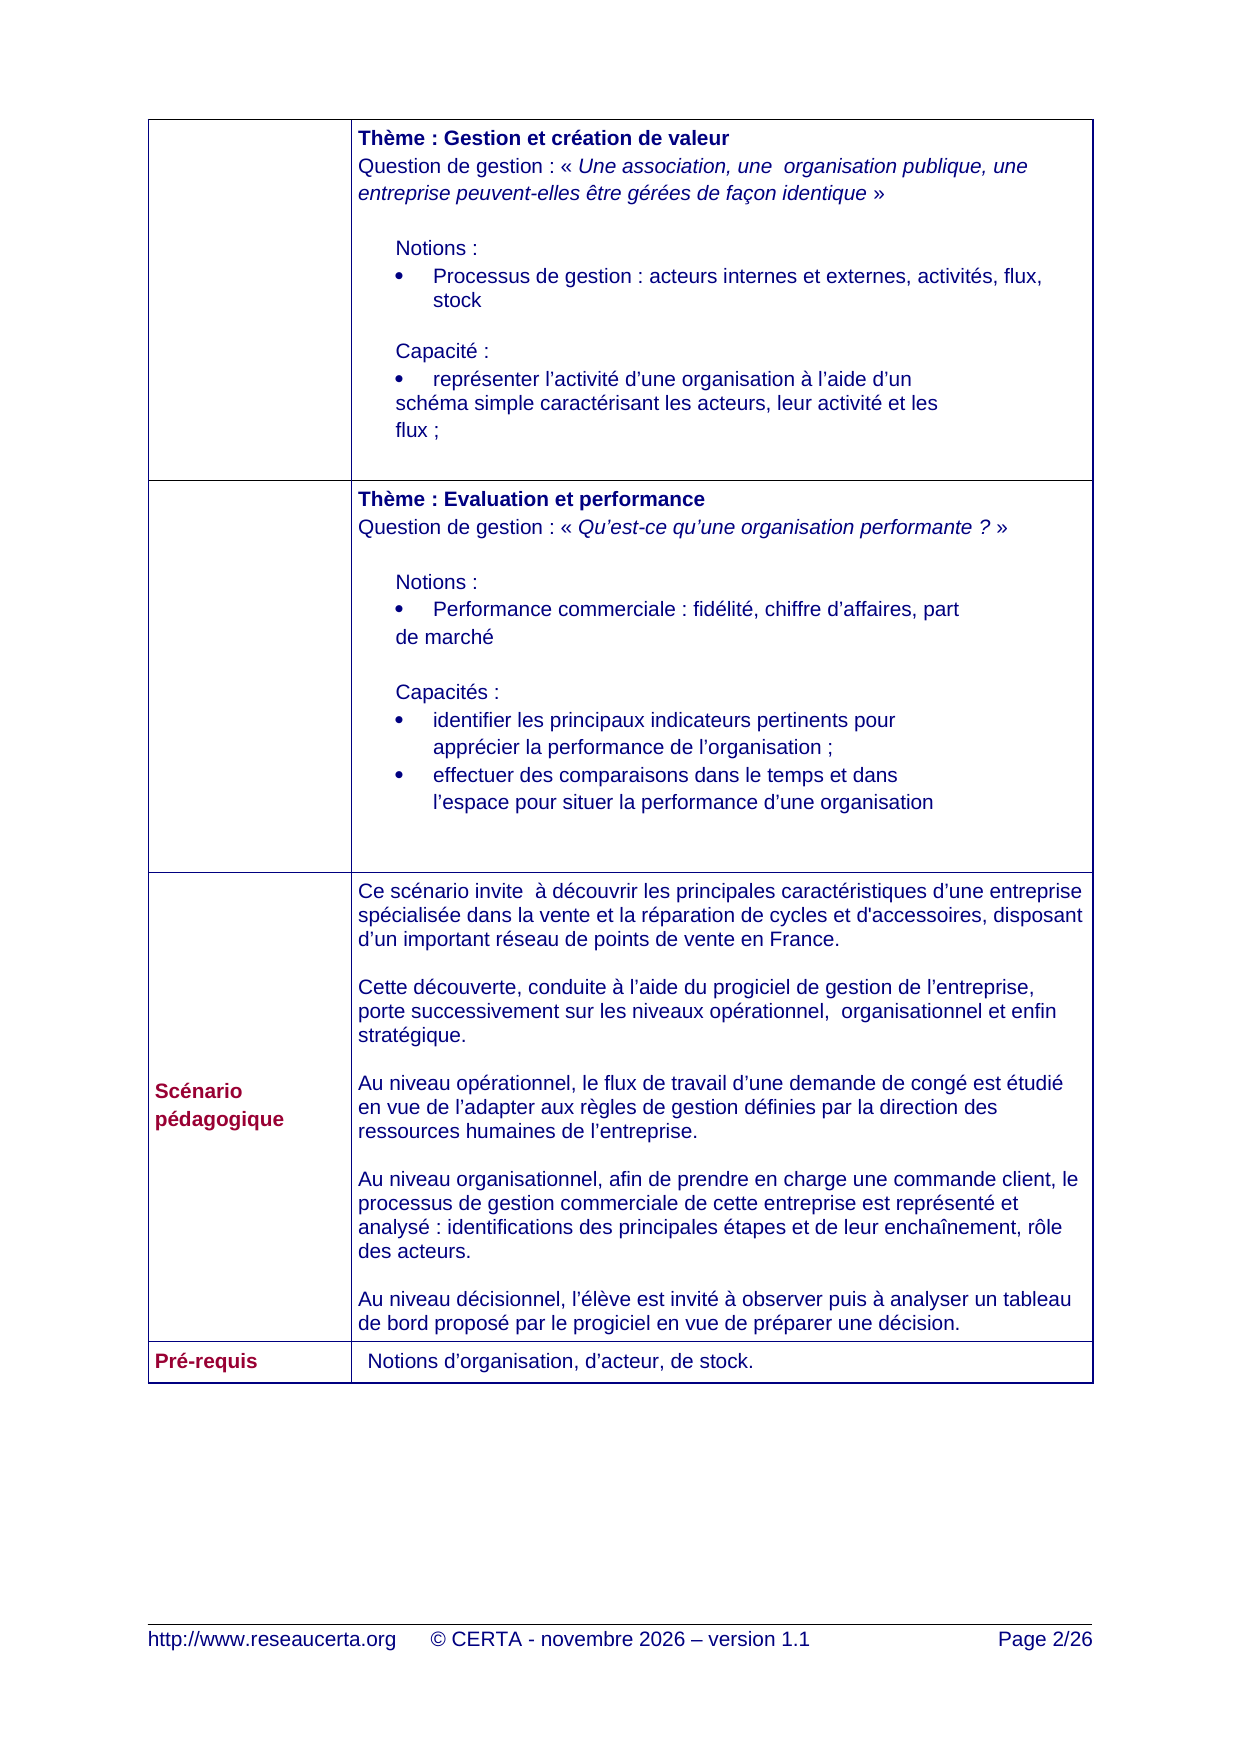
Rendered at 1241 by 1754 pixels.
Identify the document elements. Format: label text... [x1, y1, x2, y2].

table_cell Thème : Gestion et création de valeur Question de gestion : « Une association, une organisation publique, une entreprise peuvent-elles être gérées de façon identique » Notions : Processus de gestion : acteurs internes et externes, activités, flux, stock Capacité : représenter l’activité d’une organisation à l’aide d’un schéma simple caractérisant les acteurs, leur activité et les flux ; [352, 120, 1092, 480]
table_cell Pré-requis [149, 1342, 351, 1382]
table_cell Notions d’organisation, d’acteur, de stock. [352, 1342, 1092, 1382]
table_cell Thème : Evaluation et performance Question de gestion : « Qu’est-ce qu’une organisation performante ? » Notions : Performance commerciale : fidélité, chiffre d’affaires, part de marché Capacités : identifier les principaux indicateurs pertinents pour apprécier la performance de l’organisation ; effectuer des comparaisons dans le temps et dans l’espace pour situer la performance d’une organisation [352, 481, 1092, 871]
table_cell Scénario pédagogique [149, 873, 351, 1341]
table_cell Ce scénario invite à découvrir les principales caractéristiques d’une entreprise spécialisée dans la vente et la réparation de cycles et d'accessoires, disposant d’un important réseau de points de vente en France. Cette découverte, conduite à l’aide du progiciel de gestion de l’entreprise, porte successivement sur les niveaux opérationnel, organisationnel et enfin stratégique. Au niveau opérationnel, le flux de travail d’une demande de congé est étudié en vue de l’adapter aux règles de gestion définies par la direction des ressources humaines de l’entreprise. Au niveau organisationnel, afin de prendre en charge une commande client, le processus de gestion commerciale de cette entreprise est représenté et analysé : identifications des principales étapes et de leur enchaînement, rôle des acteurs. Au niveau décisionnel, l’élève est invité à observer puis à analyser un tableau de bord proposé par le progiciel en vue de préparer une décision. [352, 873, 1092, 1341]
table_cell [149, 120, 351, 480]
table_cell [149, 481, 351, 871]
